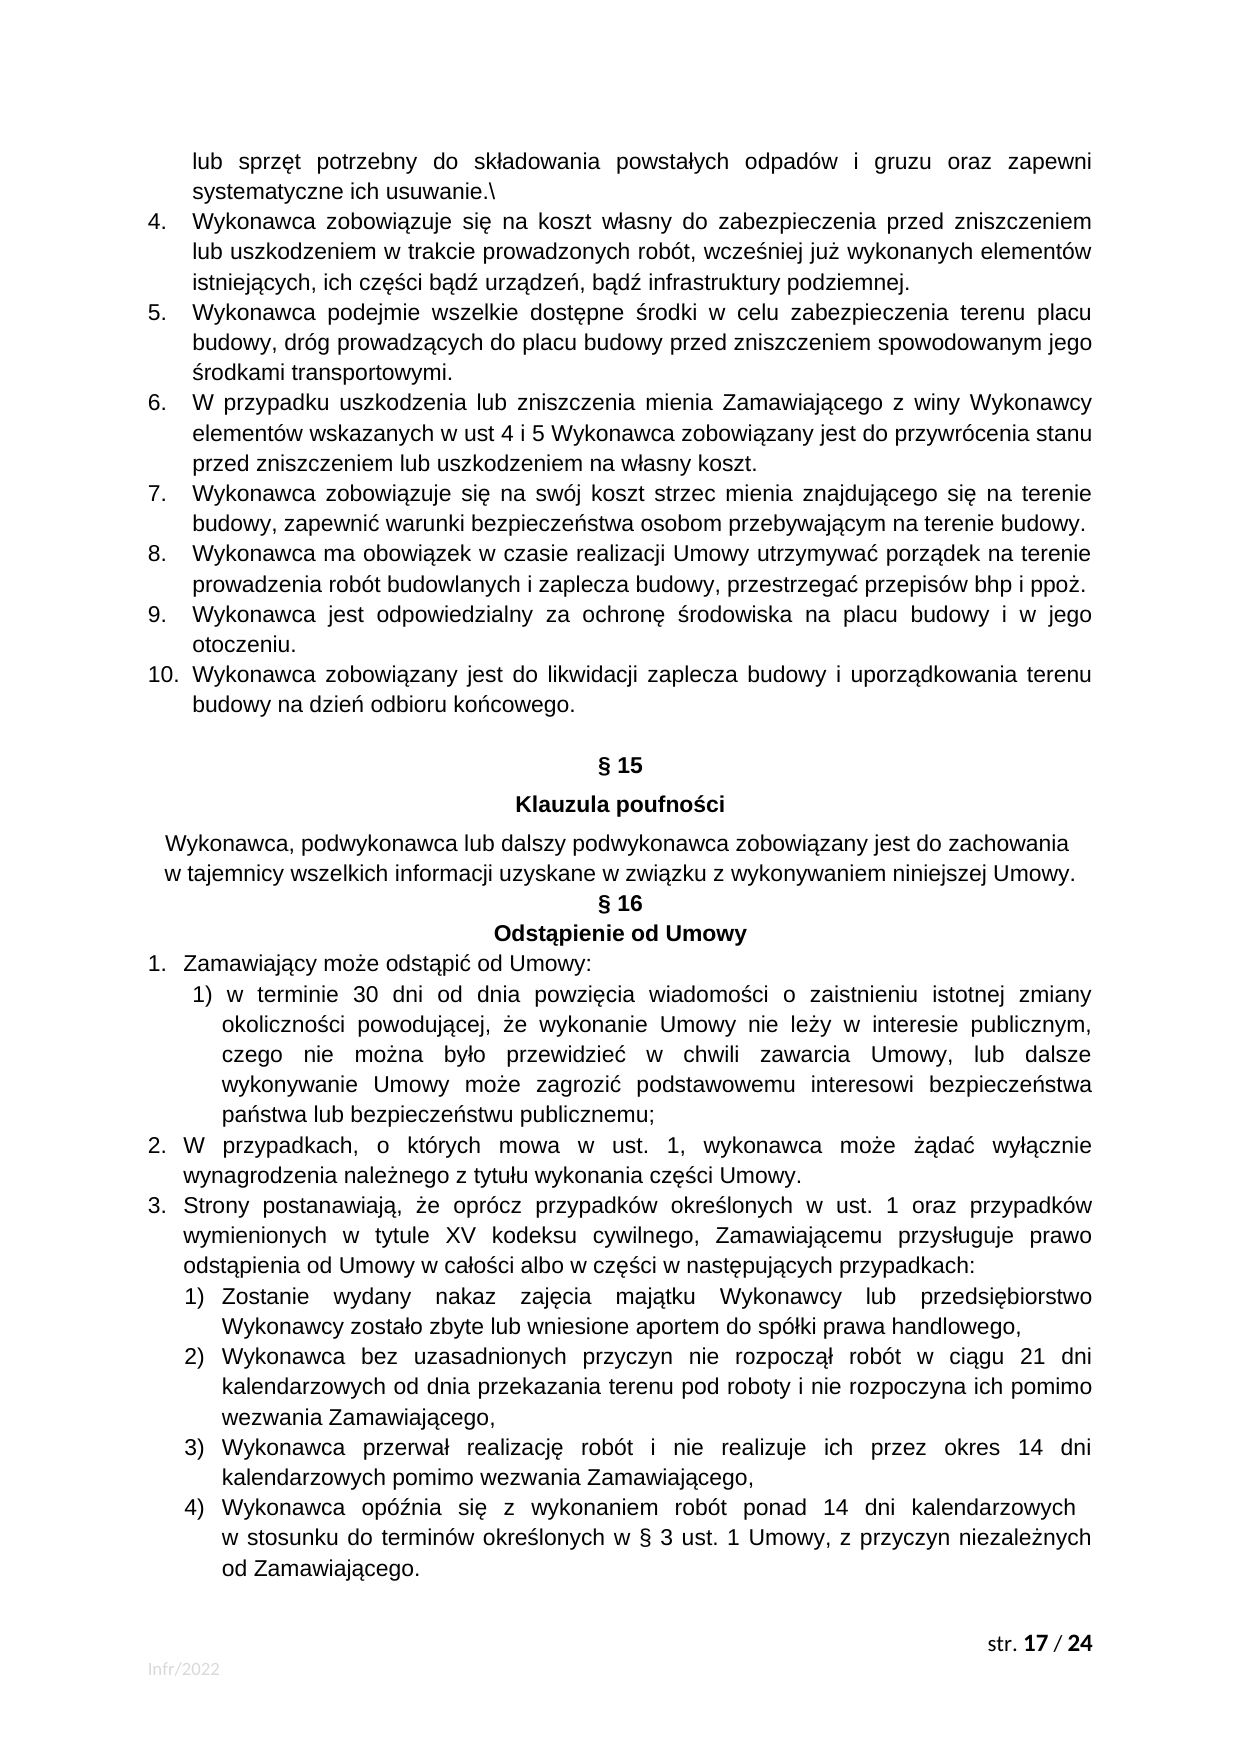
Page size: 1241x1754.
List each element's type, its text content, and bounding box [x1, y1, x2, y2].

text Wykonawca, podwykonawca lub dalszy podwykonawca zobowiązany jest do zachowania w tajemnicy wszelkich informacji uzyskane w związku z wykonywaniem niniejszej Umowy. § 16 [148, 829, 1092, 916]
list Wykonawca zobowiązany jest do likwidacji zaplecza budowy i uporządkowania terenu budowy na dzień odbioru końcowego. [148, 661, 1092, 718]
list Wykonawca przerwał realizację robót i nie realizuje ich przez okres 14 dni kalendarzowych pomimo wezwania Zamawiającego, [184, 1434, 1092, 1490]
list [148, 148, 1092, 204]
list Zostanie wydany nakaz zajęcia majątku Wykonawcy lub przedsiębiorstwo Wykonawcy zostało zbyte lub wniesione aportem do spółki prawa handlowego, [184, 1283, 1092, 1339]
text Odstąpienie od Umowy [148, 920, 1092, 947]
list Wykonawca podejmie wszelkie dostępne środki w celu zabezpieczenia terenu placu budowy, dróg prowadzących do placu budowy przed zniszczeniem spowodowanym jego środkami transportowymi. [148, 299, 1092, 386]
list W przypadkach, o których mowa w ust. 1, wykonawca może żądać wyłącznie wynagrodzenia należnego z tytułu wykonania części Umowy. [148, 1132, 1092, 1188]
list Wykonawca ma obowiązek w czasie realizacji Umowy utrzymywać porządek na terenie prowadzenia robót budowlanych i zaplecza budowy, przestrzegać przepisów bhp i ppoż. [148, 540, 1092, 597]
text § 15 [148, 752, 1092, 778]
list Wykonawca zobowiązuje się na koszt własny do zabezpieczenia przed zniszczeniem lub uszkodzeniem w trakcie prowadzonych robót, wcześniej już wykonanych elementów istniejących, ich części bądź urządzeń, bądź infrastruktury podziemnej. [148, 208, 1092, 295]
list W przypadku uszkodzenia lub zniszczenia mienia Zamawiającego z winy Wykonawcy elementów wskazanych w ust 4 i 5 Wykonawca zobowiązany jest do przywrócenia stanu przed zniszczeniem lub uszkodzeniem na własny koszt. [148, 389, 1092, 476]
list Wykonawca zobowiązuje się na swój koszt strzec mienia znajdującego się na terenie budowy, zapewnić warunki bezpieczeństwa osobom przebywającym na terenie budowy. [148, 480, 1092, 537]
text 1) w terminie 30 dni od dnia powzięcia wiadomości o zaistnieniu istotnej zmiany okoliczności powodującej, że wykonanie Umowy nie leży w interesie publicznym, czego nie można było przewidzieć w chwili zawarcia Umowy, lub dalsze wykonywanie Umowy może zagrozić podstawowemu interesowi bezpieczeństwa państwa lub bezpieczeństwu publicznemu; [192, 981, 1092, 1128]
list Wykonawca opóźnia się z wykonaniem robót ponad 14 dni kalendarzowych w stosunku do terminów określonych w § 3 ust. 1 Umowy, z przyczyn niezależnych od Zamawiającego. [184, 1494, 1092, 1581]
list Strony postanawiają, że oprócz przypadków określonych w ust. 1 oraz przypadków wymienionych w tytule XV kodeksu cywilnego, Zamawiającemu przysługuje prawo odstąpienia od Umowy w całości albo w części w następujących przypadkach: [148, 1192, 1092, 1279]
list Wykonawca jest odpowiedzialny za ochronę środowiska na placu budowy i w jego otoczeniu. [148, 601, 1092, 657]
list Wykonawca bez uzasadnionych przyczyn nie rozpoczął robót w ciągu 21 dni kalendarzowych od dnia przekazania terenu pod roboty i nie rozpoczyna ich pomimo wezwania Zamawiającego, [184, 1343, 1092, 1430]
text Klauzula poufności [148, 791, 1092, 817]
list Zamawiający może odstąpić od Umowy: [148, 950, 1092, 977]
